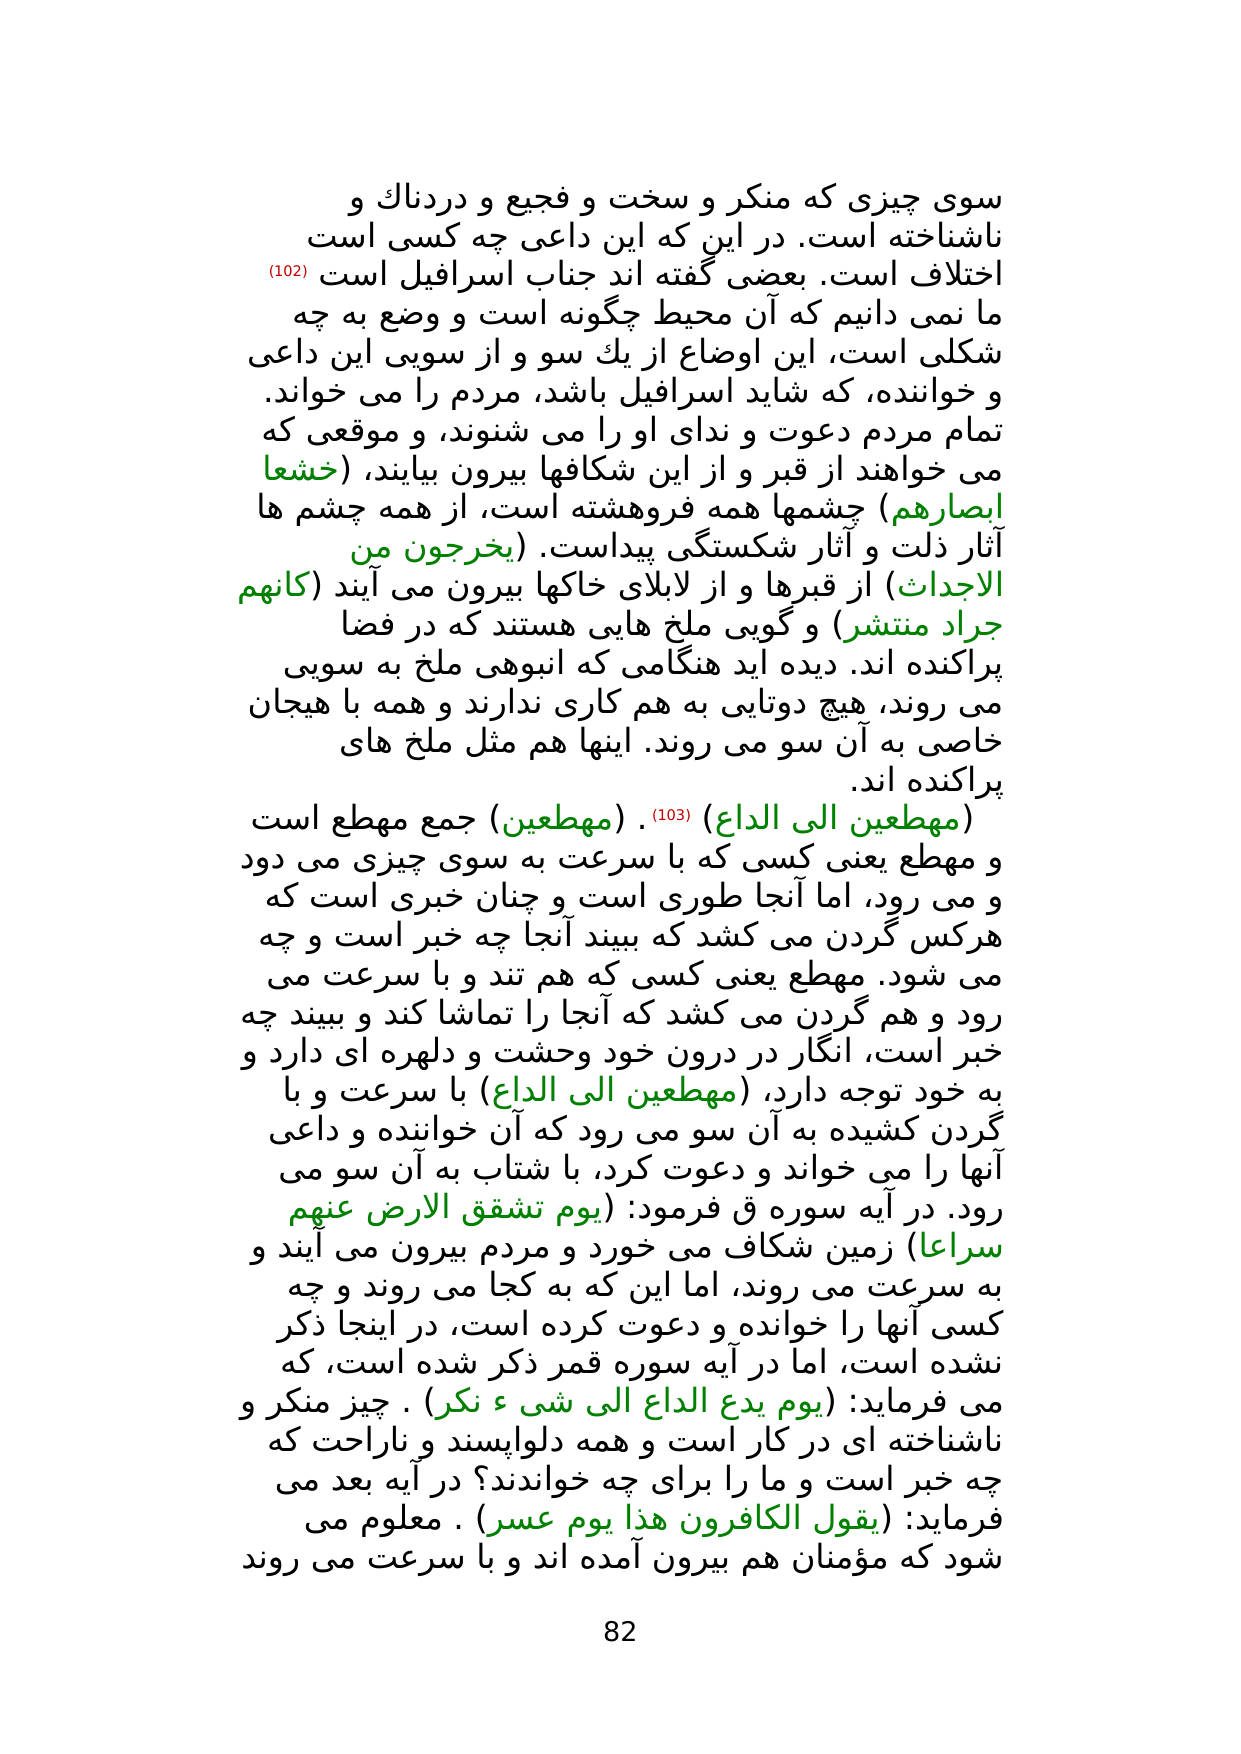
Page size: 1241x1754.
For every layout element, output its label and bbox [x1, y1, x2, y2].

text [236, 799, 1004, 1576]
text [236, 177, 1004, 799]
